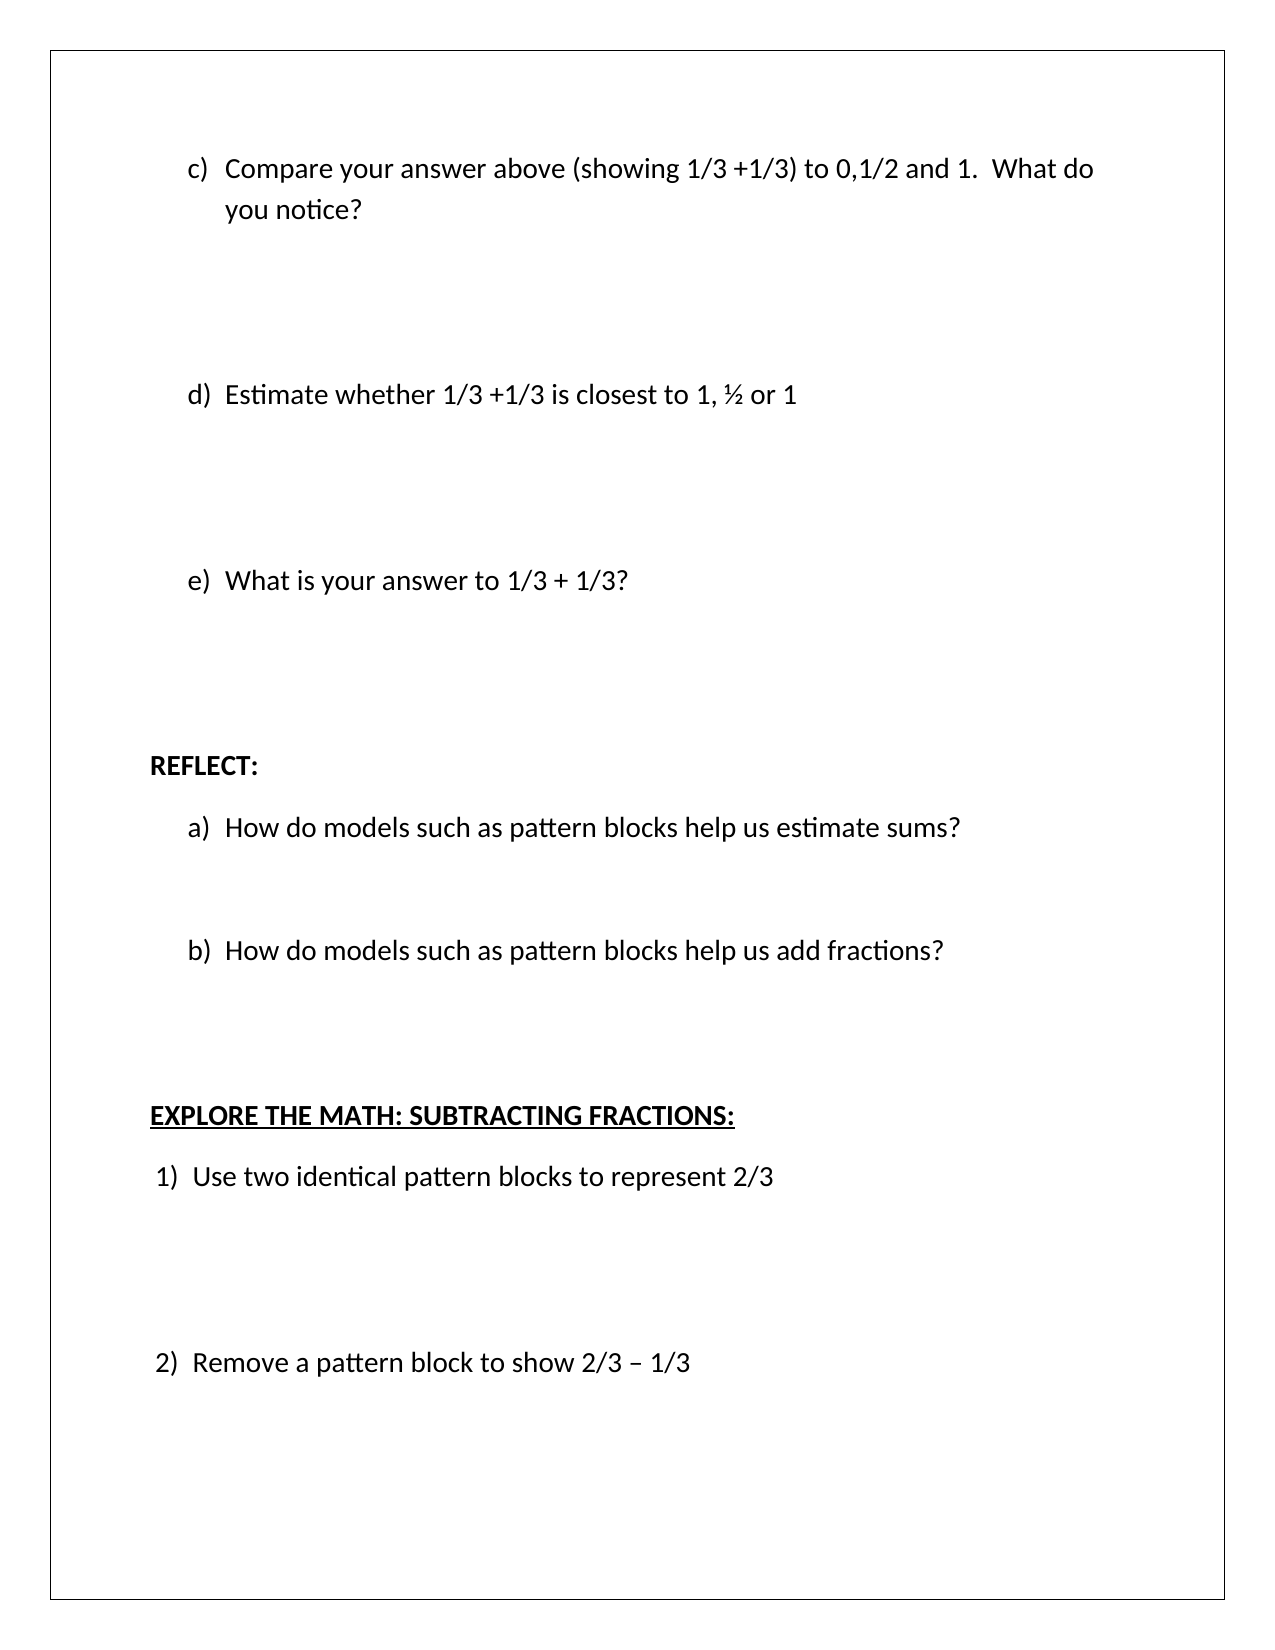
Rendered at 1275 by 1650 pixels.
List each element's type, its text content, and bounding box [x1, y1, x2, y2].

list Use two identical pattern blocks to represent 2/3 [155, 1158, 1125, 1194]
text EXPLORE THE MATH: SUBTRACTING FRACTIONS: [150, 1097, 1125, 1132]
list Compare your answer above (showing 1/3 +1/3) to 0,1/2 and 1. What do you notice? [187, 150, 1125, 227]
list How do models such as pattern blocks help us estimate sums? [187, 809, 1125, 844]
list Remove a pattern block to show 2/3 – 1/3 [155, 1344, 1125, 1379]
list What is your answer to 1/3 + 1/3? [187, 562, 1125, 597]
text REFLECT: [150, 747, 1125, 782]
list How do models such as pattern blocks help us add fractions? [187, 932, 1125, 968]
list Estimate whether 1/3 +1/3 is closest to 1, ½ or 1 [187, 376, 1125, 412]
